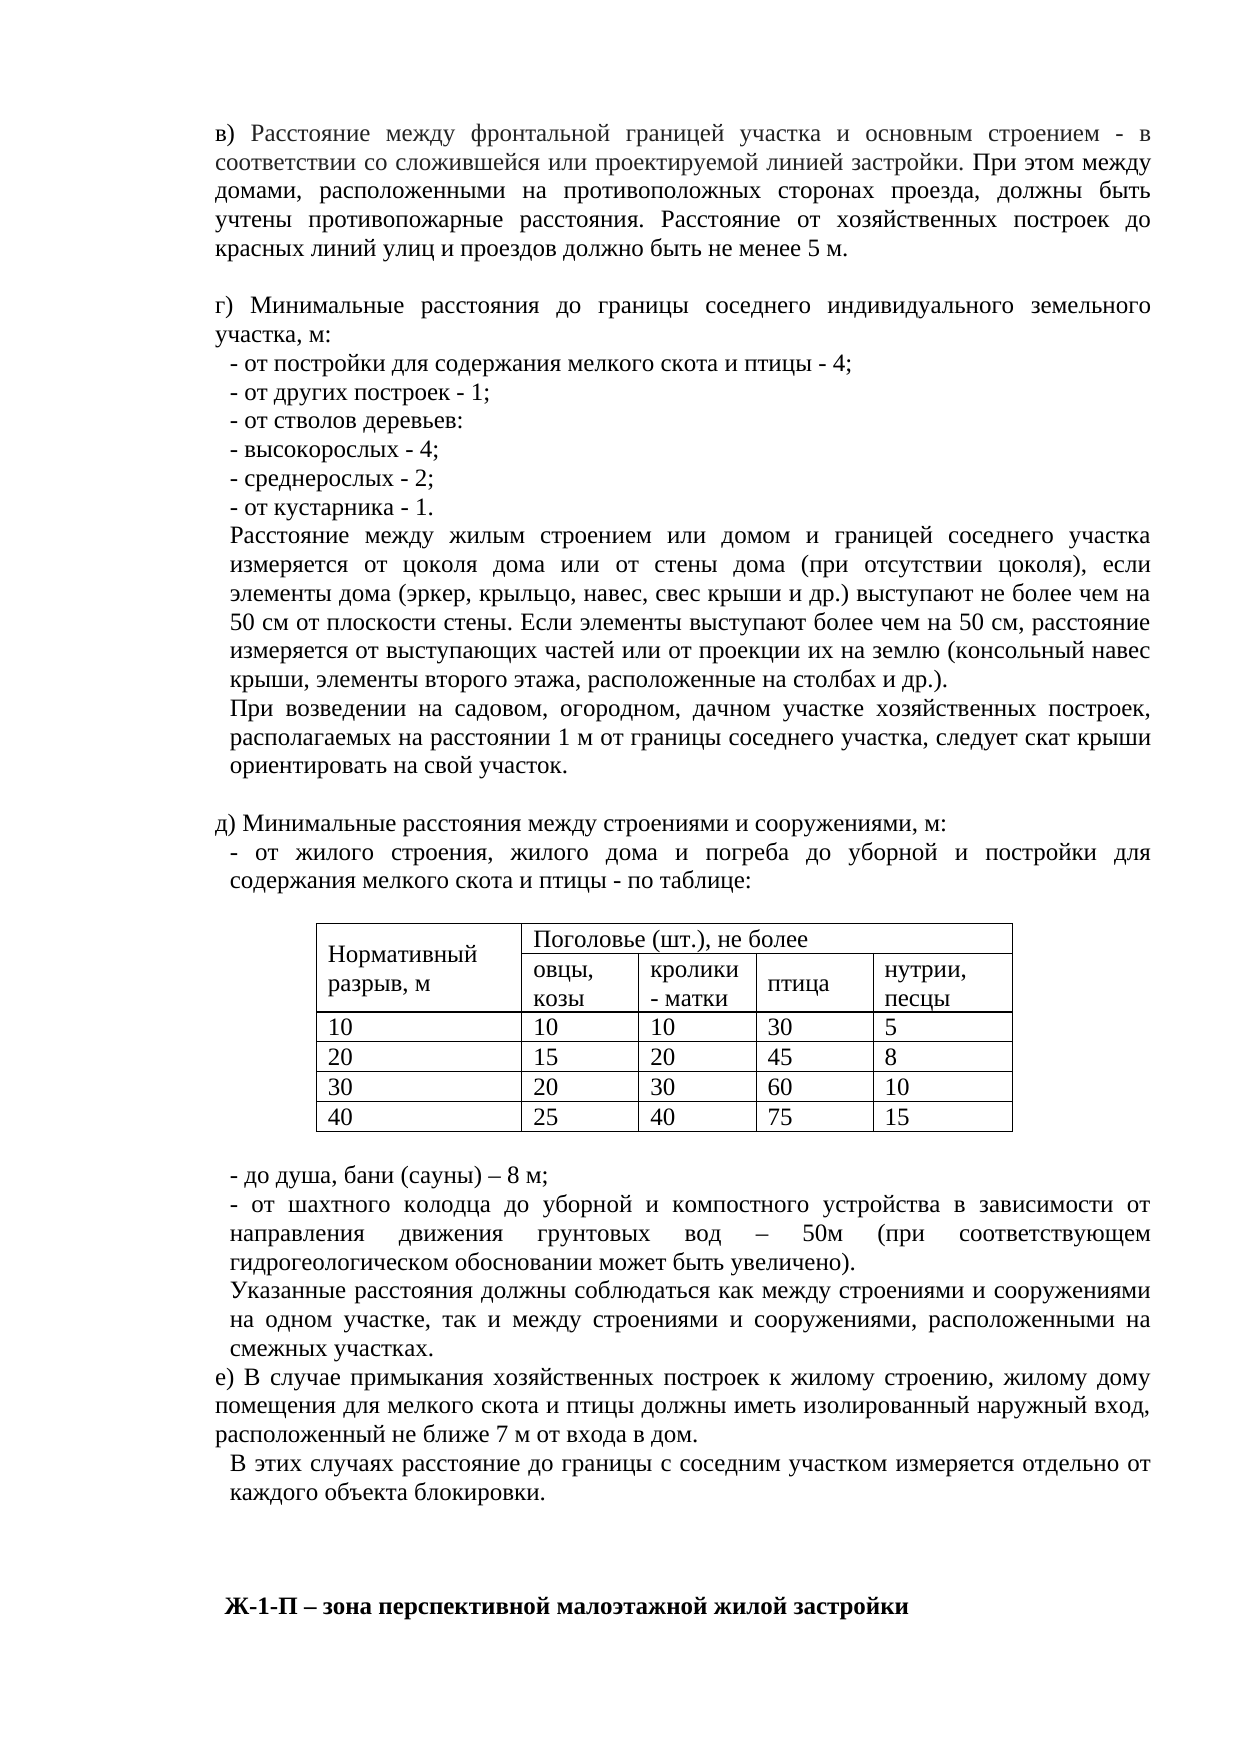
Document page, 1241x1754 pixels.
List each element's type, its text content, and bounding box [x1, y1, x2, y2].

table_cell 10 [317, 1013, 521, 1041]
table_cell 45 [757, 1042, 873, 1071]
table_cell 30 [317, 1072, 521, 1101]
table_cell 75 [757, 1102, 873, 1131]
table_cell 30 [639, 1072, 756, 1101]
table_cell 20 [317, 1042, 521, 1071]
table_cell птица [757, 954, 873, 1011]
table_cell 30 [757, 1013, 873, 1041]
table_cell 5 [874, 1013, 1012, 1041]
table_cell 60 [757, 1072, 873, 1101]
text - от других построек - 1; [229, 377, 1152, 406]
text При возведении на садовом, огородном, дачном участке хозяйственных построек, располагаемых на расстоянии от границы соседнего участка, следует скат крыши ориентировать на свой участок. [229, 693, 1152, 779]
text - высокорослых - 4; [229, 434, 1152, 463]
table_cell 40 [639, 1102, 756, 1131]
text д) Минимальные расстояния между строениями и сооружениями, м: [215, 808, 1152, 837]
text е) В случае примыкания хозяйственных построек к жилому строению, жилому дому помещения для мелкого скота и птицы должны иметь изолированный наружный вход, расположенный не ближе от входа в дом. [215, 1362, 1152, 1448]
table_cell нутрии, песцы [874, 954, 1012, 1011]
text - среднерослых - 2; [229, 463, 1152, 492]
text Указанные расстояния должны соблюдаться как между строениями и сооружениями на одном участке, так и между строениями и сооружениями, расположенными на смежных участках. [229, 1275, 1152, 1362]
table_cell 25 [522, 1102, 638, 1131]
table_cell 15 [874, 1102, 1012, 1131]
table_header Нормативный разрыв, м [317, 924, 521, 1011]
text - до душа, бани (сауны) – ; [229, 1160, 1152, 1189]
text - от постройки для содержания мелкого скота и птицы - 4; [229, 348, 1152, 377]
text - от шахтного колодца до уборной и компостного устройства в зависимости от направления движения грунтовых вод – 50м (при соответствующем гидрогеологическом обосновании может быть увеличено). [229, 1189, 1152, 1275]
table_cell 10 [874, 1072, 1012, 1101]
table_cell 15 [522, 1042, 638, 1071]
text г) Минимальные расстояния до границы соседнего индивидуального земельного участка, м: [215, 291, 1152, 348]
text В этих случаях расстояние до границы с соседним участком измеряется отдельно от каждого объекта блокировки. [229, 1448, 1152, 1505]
text Расстояние между жилым строением или домом и границей соседнего участка измеряется от цоколя дома или от стены дома (при отсутствии цоколя), если элементы дома (эркер, крыльцо, навес, свес крыши и др.) выступают не более чем на от плоскости стены. Если элементы выступают более чем на , расстояние измеряется от выступающих частей или от проекции их на землю (консольный навес крыши, элементы второго этажа, расположенные на столбах и др.). [229, 521, 1152, 693]
table_cell 20 [522, 1072, 638, 1101]
text - от стволов деревьев: [229, 406, 1152, 434]
table_cell 10 [639, 1013, 756, 1041]
text в) Расстояние между фронтальной границей участка и основным строением - в соответствии со сложившейся или проектируемой линией застройки. При этом между домами, расположенными на противоположных сторонах проезда, должны быть учтены противопожарные расстояния. Расстояние от хозяйственных построек до красных линий улиц и проездов должно быть не менее . [215, 118, 1152, 262]
text Ж-1-П – зона перспективной малоэтажной жилой застройки [177, 1591, 1160, 1620]
table_cell 20 [639, 1042, 756, 1071]
table_cell кролики - матки [639, 954, 756, 1011]
table_header Поголовье (шт.), не более [522, 924, 1012, 953]
table_cell овцы, козы [522, 954, 638, 1011]
table_cell 10 [522, 1013, 638, 1041]
table_cell 8 [874, 1042, 1012, 1071]
text - от кустарника - 1. [229, 492, 1152, 521]
table_cell 40 [317, 1102, 521, 1131]
text - от жилого строения, жилого дома и погреба до уборной и постройки для содержания мелкого скота и птицы - по таблице: [229, 837, 1152, 894]
